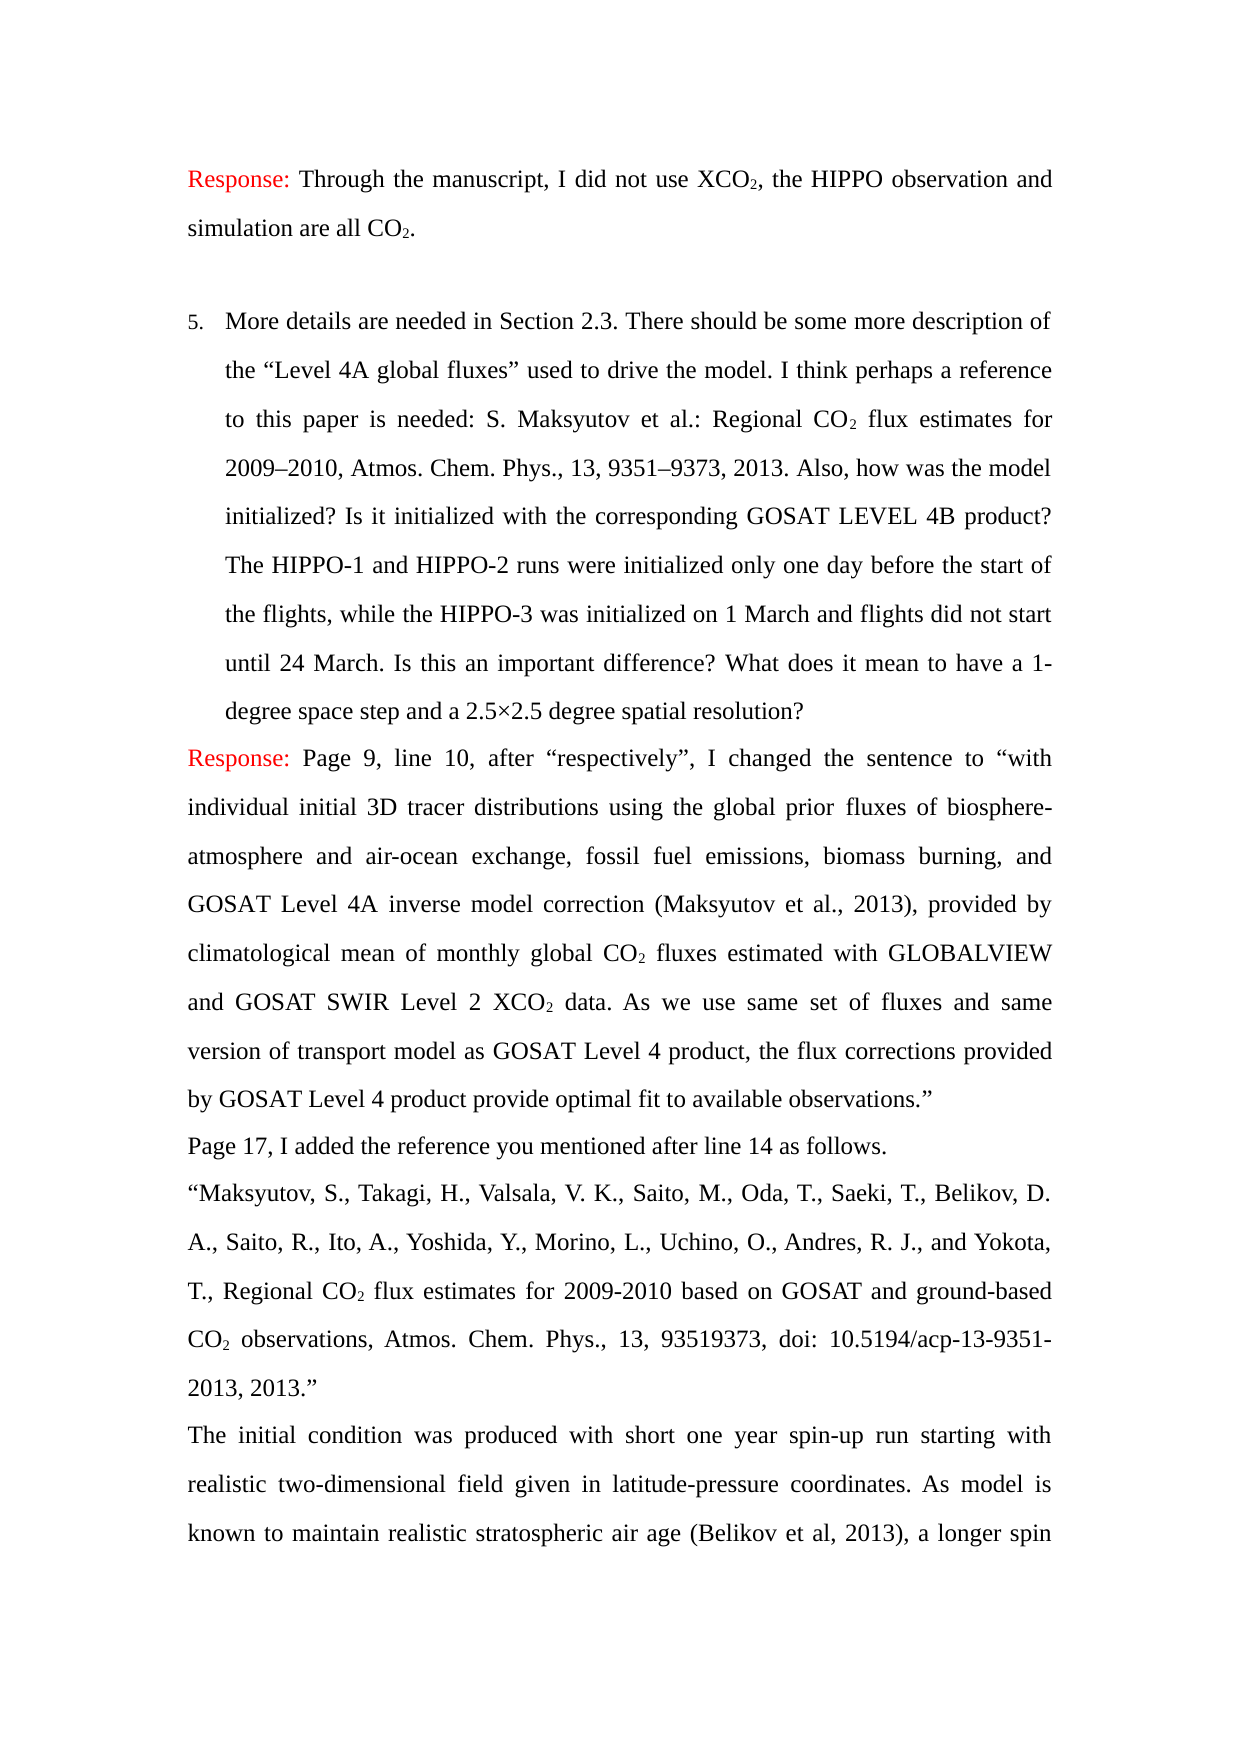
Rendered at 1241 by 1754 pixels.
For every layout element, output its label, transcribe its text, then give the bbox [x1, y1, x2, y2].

text Page 17, I added the reference you mentioned after line 14 as follows. [187, 1129, 1053, 1162]
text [187, 1418, 1053, 1548]
text Response: Page 9, line 10, after “respectively”, I changed the sentence to “with individual initial 3D tracer distributions using the global prior fluxes of biosphere-atmosphere and air-ocean exchange, fossil fuel emissions, biomass burning, and GOSAT Level 4A inverse model correction (Maksyutov et al., 2013), provided by climatological mean of monthly global CO2 fluxes estimated with GLOBALVIEW and GOSAT SWIR Level 2 XCO2 data. As we use same set of fluxes and same version of transport model as GOSAT Level 4 product, the flux corrections provided by GOSAT Level 4 product provide optimal fit to available observations.” [187, 741, 1053, 1115]
text “Maksyutov, S., Takagi, H., Valsala, V. K., Saito, M., Oda, T., Saeki, T., Belikov, D. A., Saito, R., Ito, A., Yoshida, Y., Morino, L., Uchino, O., Andres, R. J., and Yokota, T., Regional CO2 flux estimates for 2009-2010 based on GOSAT and ground-based CO2 observations, Atmos. Chem. Phys., 13, 93519373, doi: 10.5194/acp-13-9351-2013, 2013.” [187, 1176, 1053, 1404]
list More details are needed in Section 2.3. There should be some more description of the “Level 4A global fluxes” used to drive the model. I think perhaps a reference to this paper is needed: S. Maksyutov et al.: Regional CO2 flux estimates for 2009–2010, Atmos. Chem. Phys., 13, 9351–9373, 2013. Also, how was the model initialized? Is it initialized with the corresponding GOSAT LEVEL 4B product? The HIPPO-1 and HIPPO-2 runs were initialized only one day before the start of the flights, while the HIPPO-3 was initialized on 1 March and flights did not start until 24 March. Is this an important difference? What does it mean to have a 1-degree space step and a 2.5×2.5 degree spatial resolution? [187, 304, 1053, 727]
text Response: Through the manuscript, I did not use XCO2, the HIPPO observation and simulation are all CO2. [187, 162, 1053, 243]
